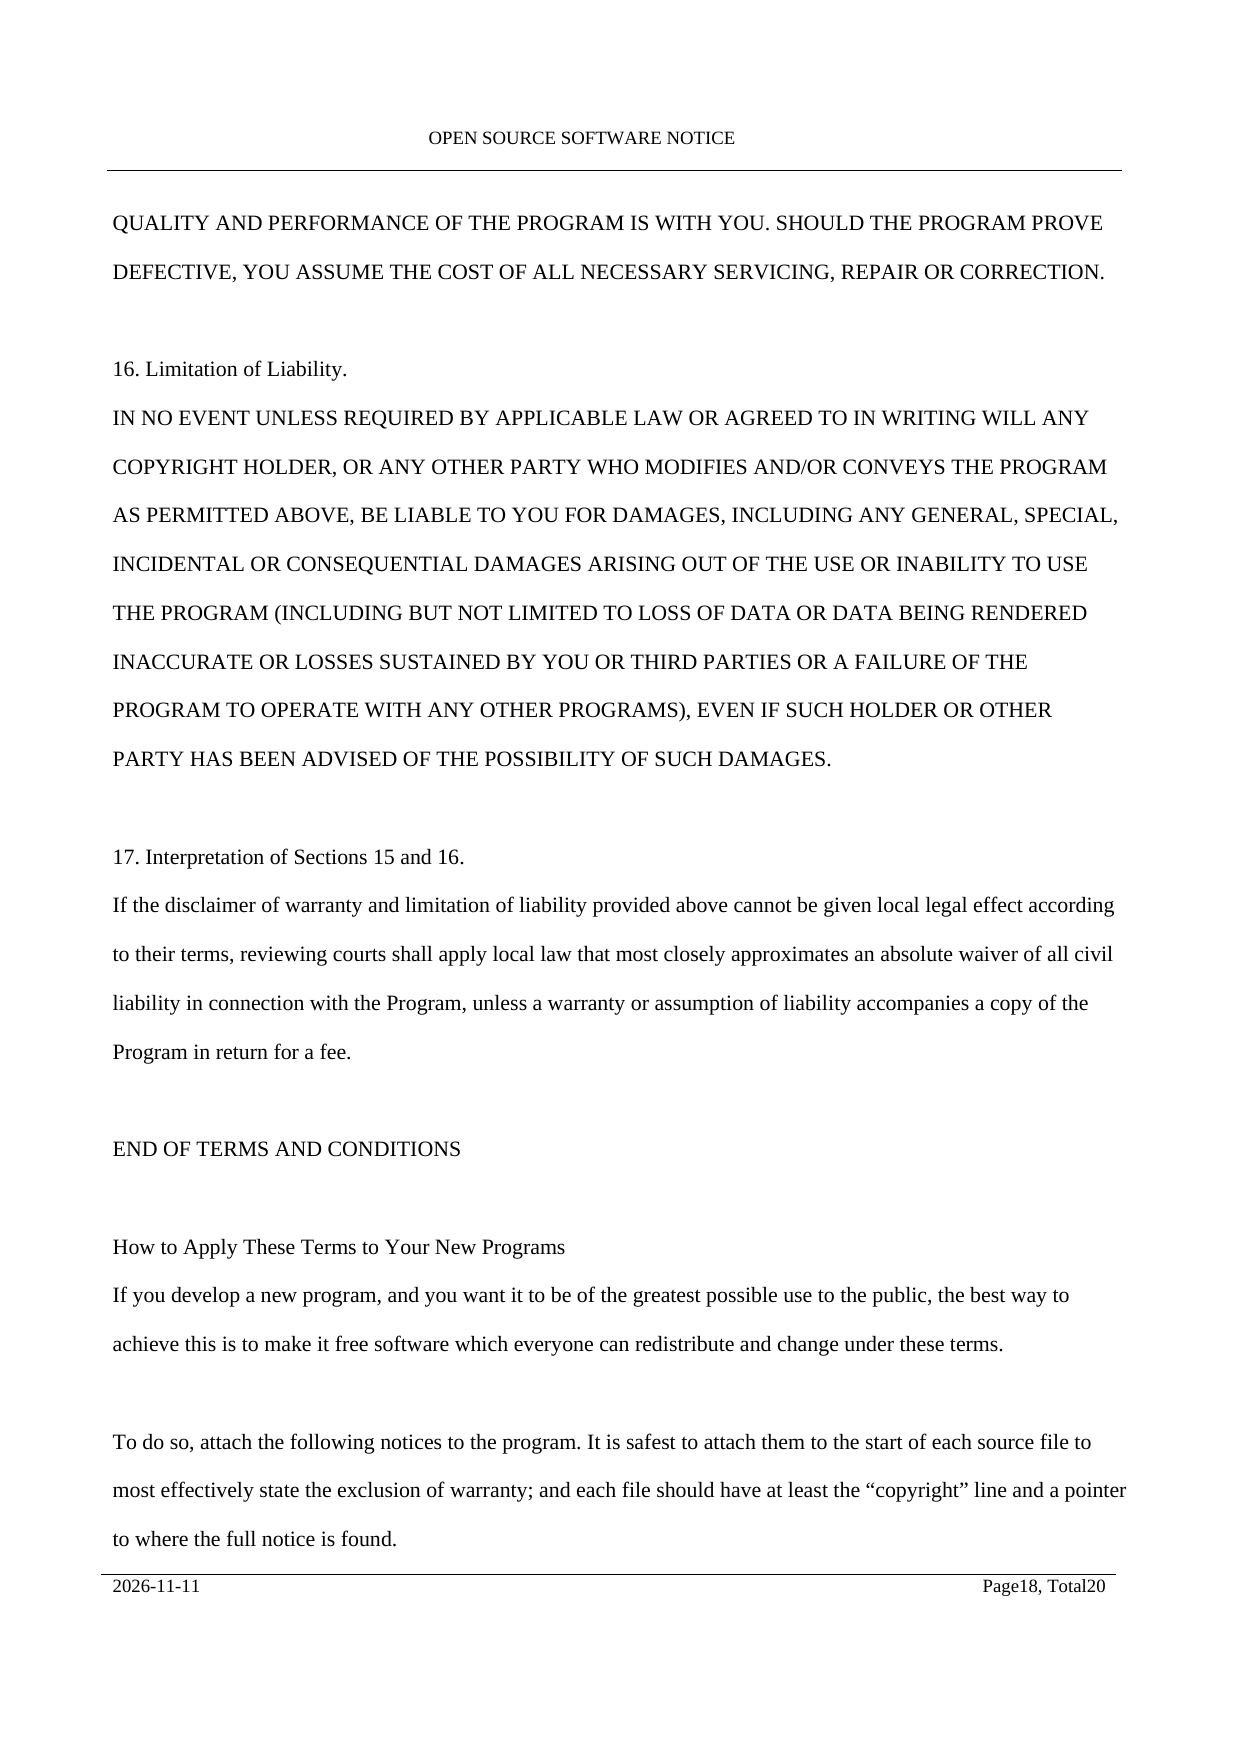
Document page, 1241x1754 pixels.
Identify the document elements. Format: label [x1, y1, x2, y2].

text [112, 206, 1128, 1555]
